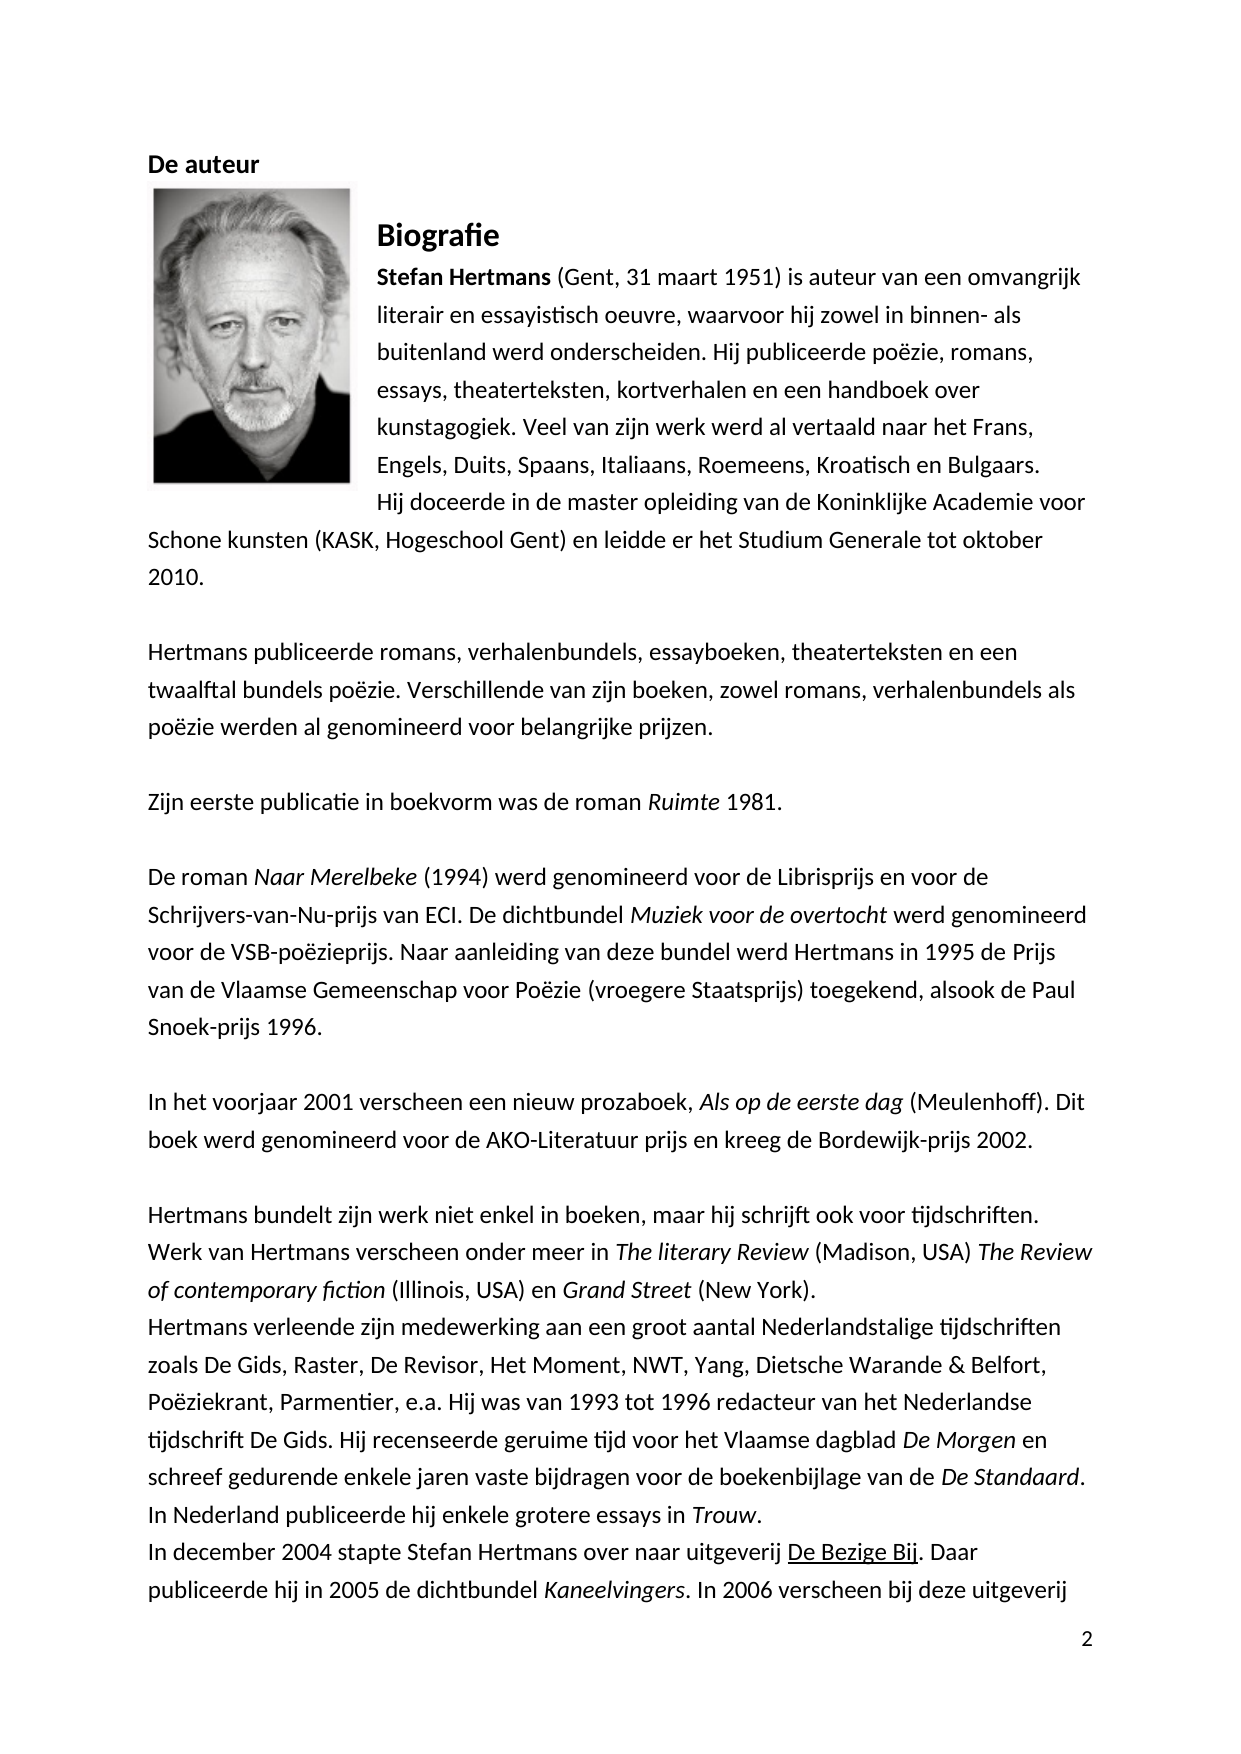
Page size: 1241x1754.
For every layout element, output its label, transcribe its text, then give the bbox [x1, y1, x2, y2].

text Hertmans verleende zijn medewerking aan een groot aantal Nederlandstalige tijdschriften zoals De Gids, Raster, De Revisor, Het Moment, NWT, Yang, Dietsche Warande & Belfort, Poëziekrant, Parmentier, e.a. Hij was van 1993 tot 1996 redacteur van het Nederlandse tijdschrift De Gids. Hij recenseerde geruime tijd voor het Vlaamse dagblad De Morgen en schreef gedurende enkele jaren vaste bijdragen voor de boekenbijlage van de De Standaard. In Nederland publiceerde hij enkele grotere essays in Trouw. [148, 1304, 1093, 1529]
text In het voorjaar 2001 verscheen een nieuw prozaboek, Als op de eerste dag (Meulenhoff). Dit boek werd genomineerd voor de AKO-Literatuur prijs en kreeg de Bordewijk-prijs 2002. [148, 1079, 1093, 1154]
text Hertmans bundelt zijn werk niet enkel in boeken, maar hij schrijft ook voor tijdschriften. Werk van Hertmans verscheen onder meer in The literary Review (Madison, USA) The Review of contemporary fiction (Illinois, USA) en Grand Street (New York). [148, 1192, 1093, 1304]
text De roman Naar Merelbeke (1994) werd genomineerd voor de Librisprijs en voor de Schrijvers-van-Nu-prijs van ECI. De dichtbundel Muziek voor de overtocht werd genomineerd voor de VSB-poëzieprijs. Naar aanleiding van deze bundel werd Hertmans in 1995 de Prijs van de Vlaamse Gemeenschap voor Poëzie (vroegere Staatsprijs) toegekend, alsook de Paul Snoek-prijs 1996. [148, 854, 1093, 1042]
text De auteur [148, 148, 1093, 181]
picture [146, 181, 358, 491]
text Zijn eerste publicatie in boekvorm was de roman Ruimte 1981. [148, 779, 1093, 817]
text Stefan Hertmans (Gent, 31 maart 1951) is auteur van een omvangrijk literair en essayistisch oeuvre, waarvoor hij zowel in binnen- als buitenland werd onderscheiden. Hij publiceerde poëzie, romans, essays, theaterteksten, kortverhalen en een handboek over kunstagogiek. Veel van zijn werk werd al vertaald naar het Frans, Engels, Duits, Spaans, Italiaans, Roemeens, Kroatisch en Bulgaars. [358, 254, 1093, 479]
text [148, 1529, 1093, 1604]
text Hertmans publiceerde romans, verhalenbundels, essayboeken, theaterteksten en een twaalftal bundels poëzie. Verschillende van zijn boeken, zowel romans, verhalenbundels als poëzie werden al genomineerd voor belangrijke prijzen. [148, 629, 1093, 742]
text Hij doceerde in de master opleiding van de Koninklijke Academie voor Schone kunsten (KASK, Hogeschool Gent) en leidde er het Studium Generale tot oktober 2010. [148, 479, 1093, 592]
text Biografie [358, 214, 1093, 254]
